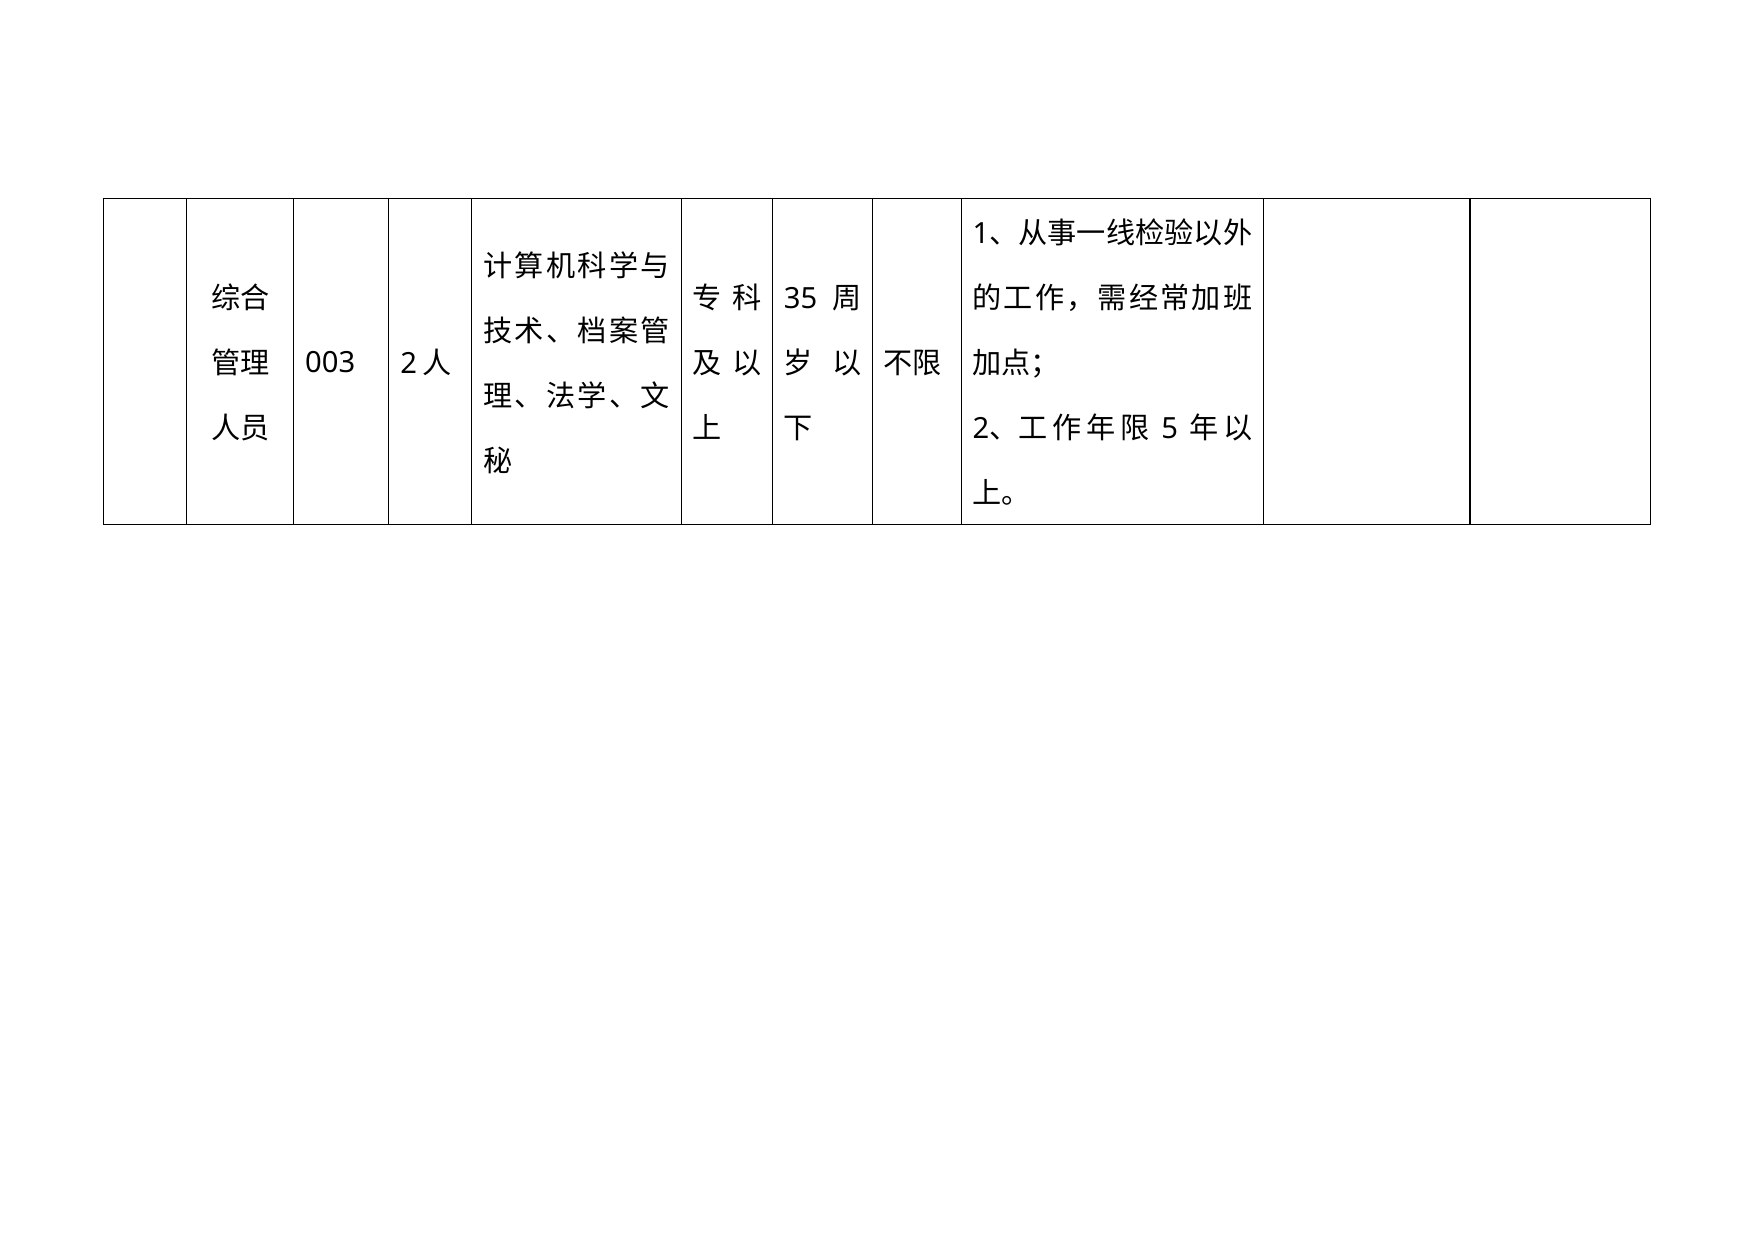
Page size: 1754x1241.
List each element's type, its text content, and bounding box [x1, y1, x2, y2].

table_cell 2人 [389, 199, 471, 524]
table_cell 003 [294, 199, 388, 524]
table_cell 专科及以上 [682, 199, 772, 524]
table_cell 计算机科学与技术、档案管理、法学、文秘 [472, 199, 681, 524]
table_cell 35周岁以下 [773, 199, 872, 524]
table_cell 从事一线检验以外的工作，需经常加班加点； 工作年限5年以上。 [962, 199, 1263, 524]
table_cell 不限 [873, 199, 961, 524]
table_cell 综合管理人员 [187, 199, 293, 524]
